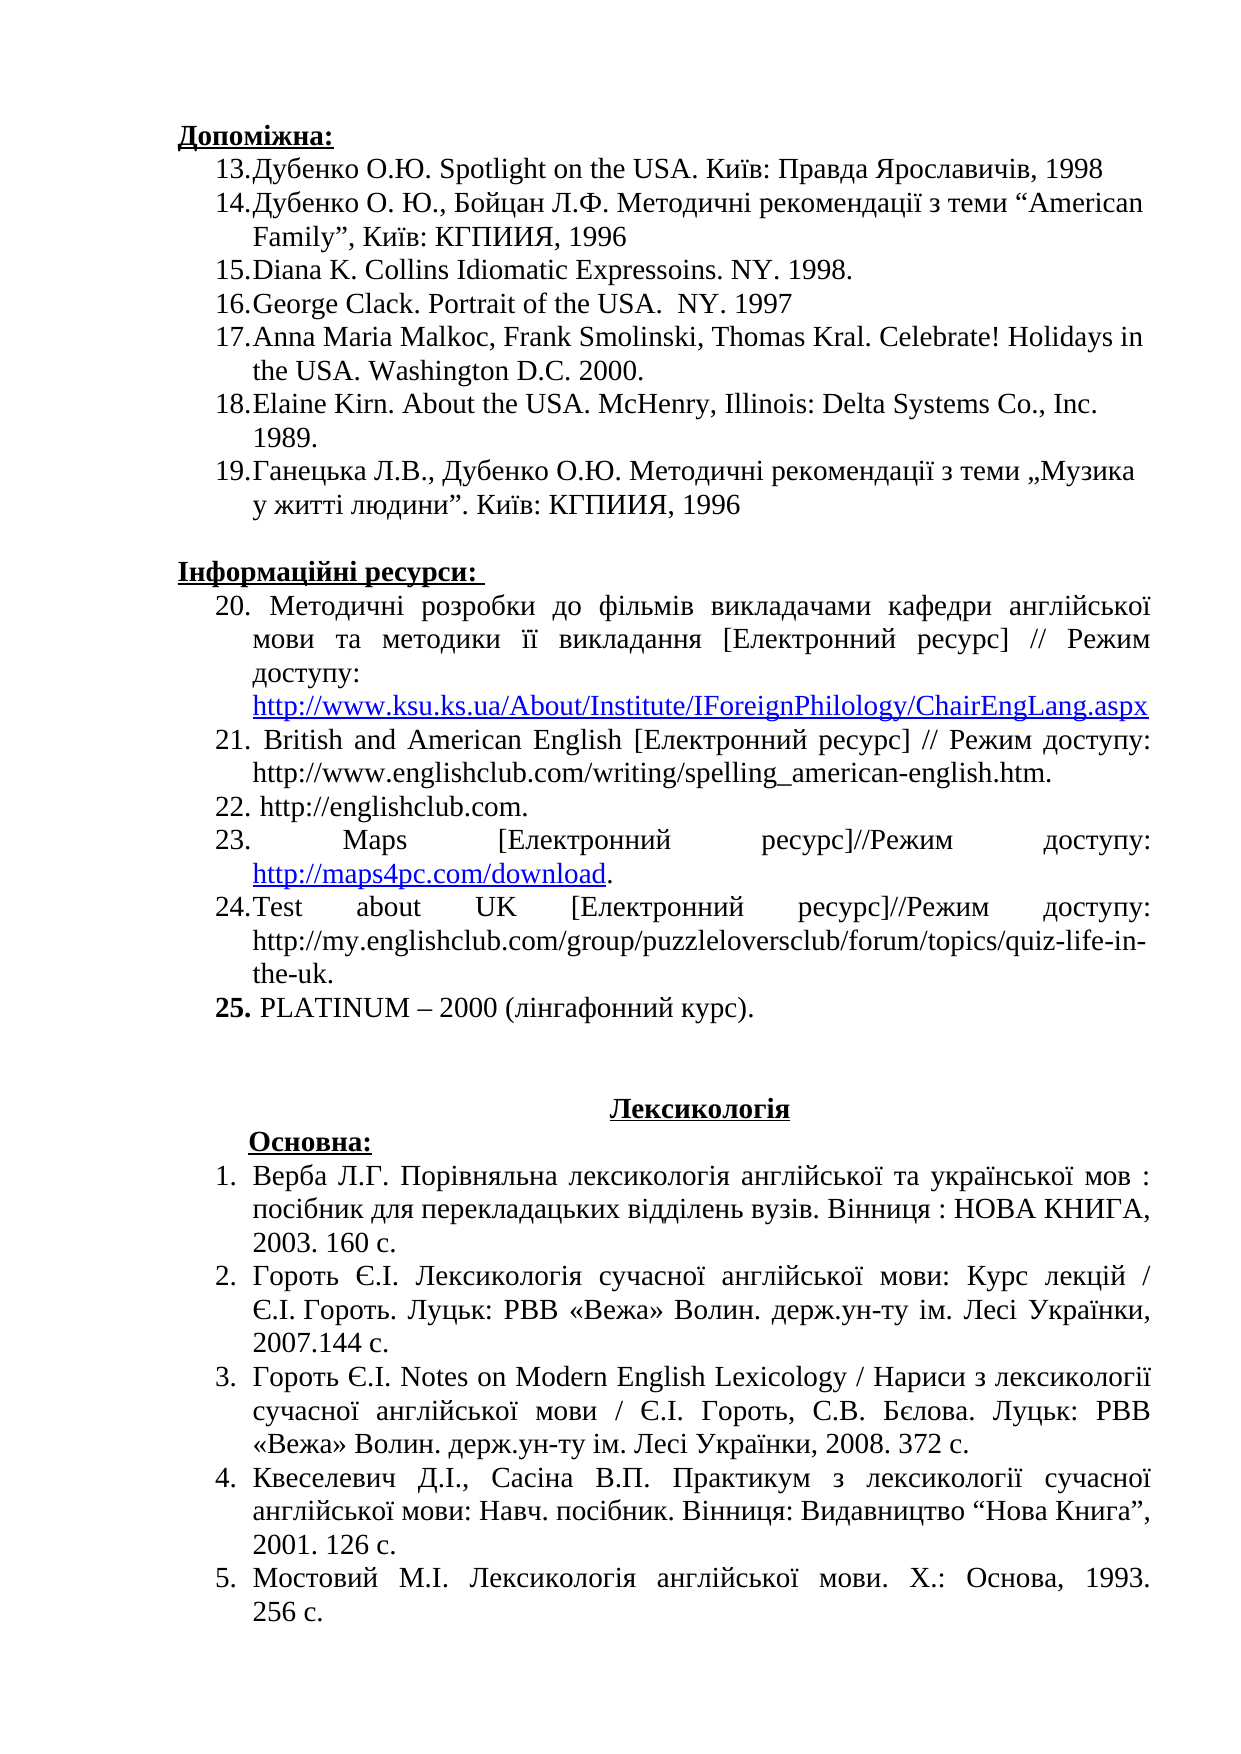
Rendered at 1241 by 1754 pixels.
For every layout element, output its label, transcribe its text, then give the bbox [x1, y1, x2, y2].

list Elaine Kirn. About the USA. McHenry, Illinois: Delta Systems Co., Inc. 1989. [215, 386, 1152, 453]
list Maps [Електронний ресурс]//Режим доступу: http://maps4pc.com/download. [215, 822, 1152, 889]
list Верба Л.Г. Порівняльна лексикологія англійської та української мов : посібник для перекладацьких відділень вузів. Вінниця : НОВА КНИГА, 2003. 160 с. [215, 1158, 1152, 1258]
list http://englishclub.com. [215, 789, 1152, 822]
text Допоміжна: [177, 118, 1152, 152]
list Дубенко О.Ю. Spotlight on the USA. Київ: Правда Ярославичів, 1998 [215, 152, 1152, 185]
list Anna Maria Malkoc, Frank Smolinski, Thomas Kral. Celebrate! Holidays in the USA. Washington D.C. 2000. [215, 319, 1152, 386]
list Test about UK [Електронний ресурс]//Режим доступу: http://my.englishclub.com/group/puzzleloversclub/forum/topics/quiz-life-in-the-uk. [215, 889, 1152, 990]
text Інформаційні ресурси: [177, 554, 1152, 588]
list Diana K. Collins Idiomatic Expressoins. NY. 1998. [215, 252, 1152, 286]
list Ганецька Л.В., Дубенко О.Ю. Методичні рекомендації з теми „Музика у житті людини”. Київ: КГПИИЯ, 1996 [215, 453, 1152, 521]
list British and American English [Електронний ресурс] // Режим доступу: http://www.englishclub.com/writing/spelling_american-english.htm. [215, 722, 1152, 789]
list Методичні розробки до фільмів викладачами кафедри англійської мови та методики її викладання [Електронний ресурс] // Режим доступу: http://www.ksu.ks.ua/About/Institute/IForeignPhilology/ChairEngLang.aspx [215, 588, 1152, 722]
text Лексикологія [177, 1091, 1152, 1124]
list Гороть Є.І. Лексикологія сучасної англійської мови: Курс лекцій / Є.І. Гороть. Луцьк: РВВ «Вежа» Волин. держ.ун-ту ім. Лесі Українки, 2007.144 с. [215, 1258, 1152, 1359]
list Квеселевич Д.І., Сасіна В.П. Практикум з лексикології сучасної англійської мови: Навч. посібник. Вінниця: Видавництво “Нова Книга”, 2001. 126 с. [215, 1460, 1152, 1560]
list Дубенко О. Ю., Бойцан Л.Ф. Методичні рекомендації з теми “American Family”, Київ: КГПИИЯ, 1996 [215, 185, 1152, 252]
text Основна: [177, 1124, 1152, 1158]
list Мостовий М.І. Лексикологія англійської мови. Х.: Основа, 1993. 256 с. [215, 1560, 1152, 1627]
list George Clack. Portrait of the USA. NY. 1997 [215, 286, 1152, 319]
list PLATINUM – 2000 (лінгафонний курс). [215, 990, 1152, 1024]
list Гороть Є.І. Notes on Modern English Lexicology / Нариси з лексикології сучасної англійської мови / Є.І. Гороть, С.В. Бєлова. Луцьк: РВВ «Вежа» Волин. держ.ун-ту ім. Лесі Українки, 2008. 372 с. [215, 1359, 1152, 1460]
